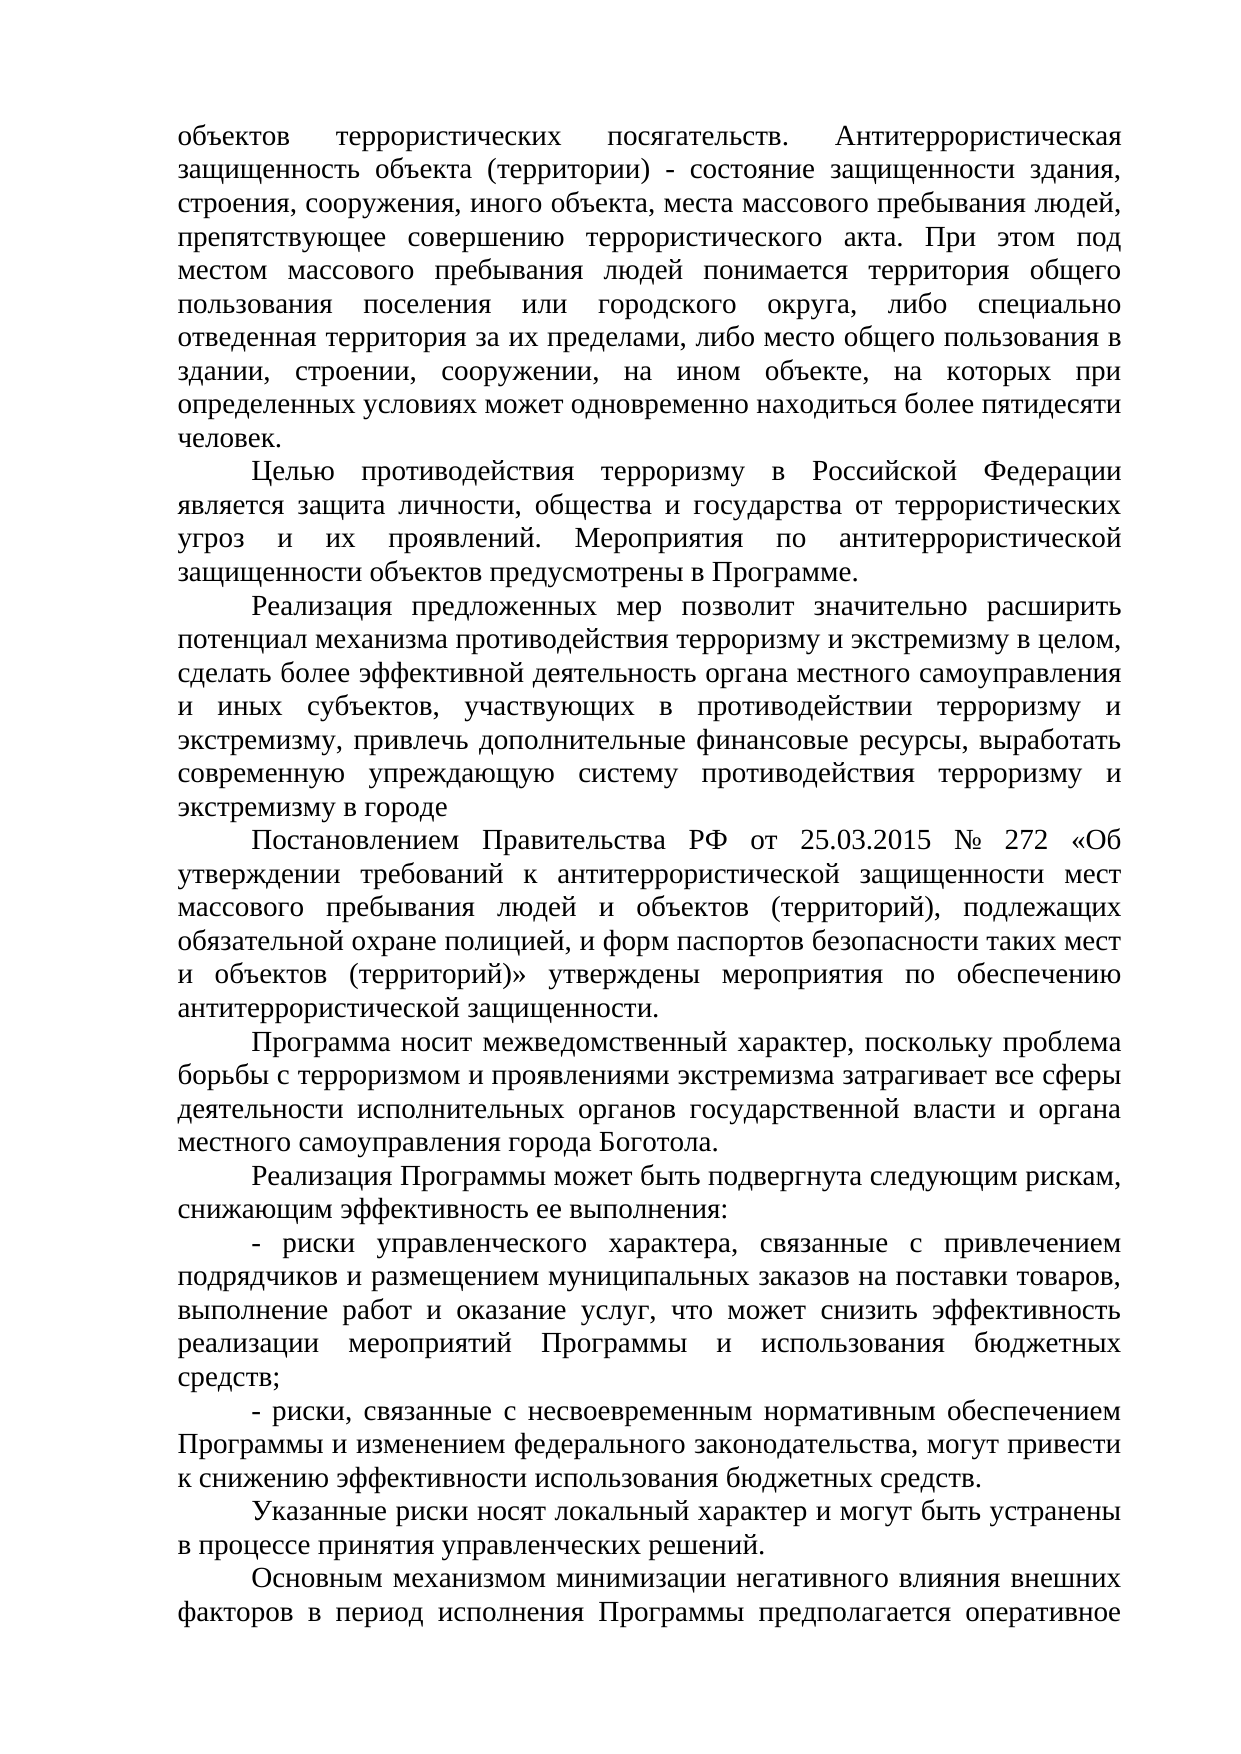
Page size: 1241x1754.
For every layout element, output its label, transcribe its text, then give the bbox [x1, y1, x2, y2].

text Реализация Программы может быть подвергнута следующим рискам, снижающим эффективность ее выполнения: [177, 1158, 1122, 1225]
text Указанные риски носят локальный характер и могут быть устранены в процессе принятия управленческих решений. [177, 1493, 1122, 1560]
text - риски управленческого характера, связанные с привлечением подрядчиков и размещением муниципальных заказов на поставки товаров, выполнение работ и оказание услуг, что может снизить эффективность реализации мероприятий Программы и использования бюджетных средств; [177, 1225, 1122, 1393]
text Реализация предложенных мер позволит значительно расширить потенциал механизма противодействия терроризму и экстремизму в целом, сделать более эффективной деятельность органа местного самоуправления и иных субъектов, участвующих в противодействии терроризму и экстремизму, привлечь дополнительные финансовые ресурсы, выработать современную упреждающую систему противодействия терроризму и экстремизму в городе [177, 588, 1122, 822]
text Программа носит межведомственный характер, поскольку проблема борьбы с терроризмом и проявлениями экстремизма затрагивает все сферы деятельности исполнительных органов государственной власти и органа местного самоуправления города Боготола. [177, 1024, 1122, 1158]
text Постановлением Правительства РФ от 25.03.2015 № 272 «Об утверждении требований к антитеррористической защищенности мест массового пребывания людей и объектов (территорий), подлежащих обязательной охране полицией, и форм паспортов безопасности таких мест и объектов (территорий)» утверждены мероприятия по обеспечению антитеррористической защищенности. [177, 822, 1122, 1024]
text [177, 1560, 1122, 1627]
text - риски, связанные с несвоевременным нормативным обеспечением Программы и изменением федерального законодательства, могут привести к снижению эффективности использования бюджетных средств. [177, 1393, 1122, 1493]
text Целью противодействия терроризму в Российской Федерации является защита личности, общества и государства от террористических угроз и их проявлений. Мероприятия по антитеррористической защищенности объектов предусмотрены в Программе. [177, 453, 1122, 588]
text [177, 118, 1122, 453]
